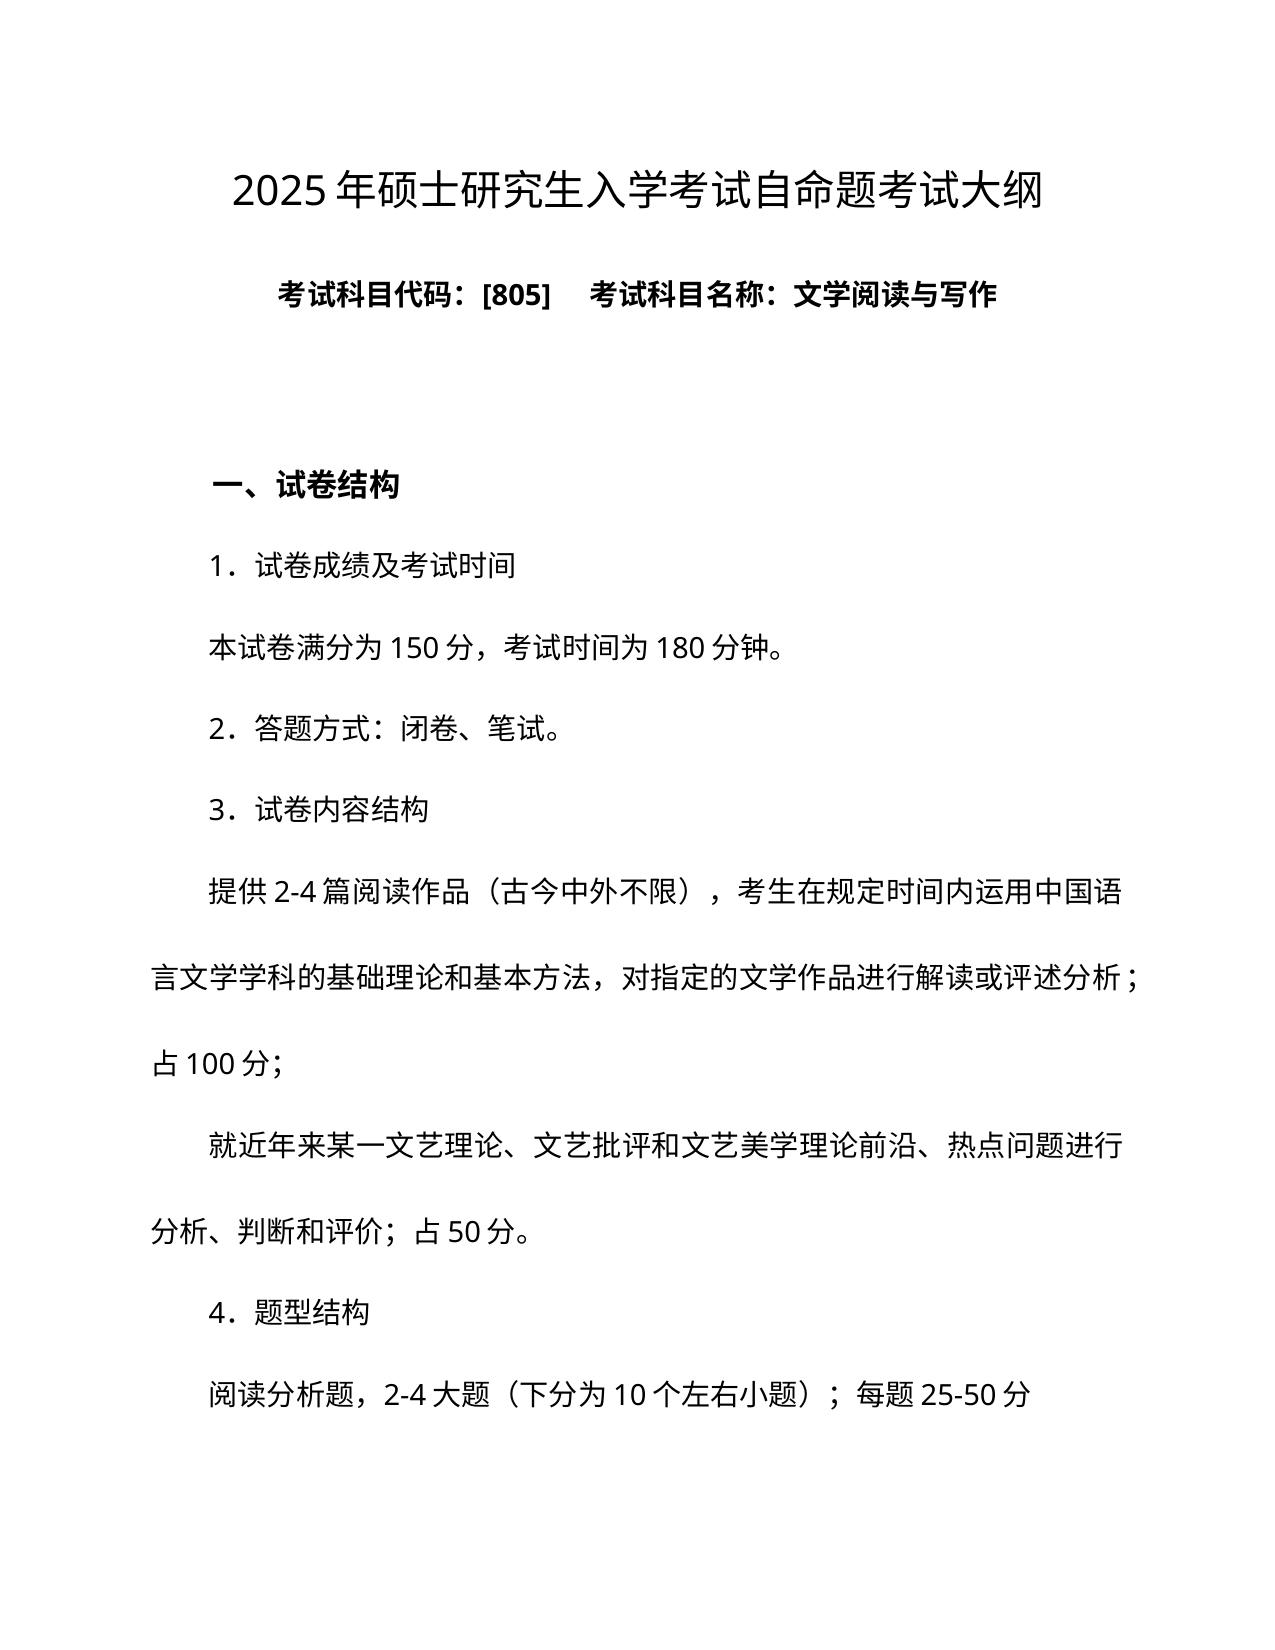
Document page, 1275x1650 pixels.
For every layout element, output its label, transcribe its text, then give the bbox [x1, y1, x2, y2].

text 本试卷满分为150分，考试时间为180分钟。 [150, 608, 1125, 683]
text 2025年硕士研究生入学考试自命题考试大纲 [150, 150, 1125, 225]
text 提供2-4篇阅读作品（古今中外不限），考生在规定时间内运用中国语言文学学科的基础理论和基本方法，对指定的文学作品进行解读或评述分析；占100分； [150, 852, 1125, 1099]
text 一、试卷结构 [150, 445, 1125, 520]
text 4．题型结构 [150, 1273, 1125, 1348]
text 2．答题方式：闭卷、笔试。 [150, 689, 1125, 764]
text 考试科目代码：[805] 考试科目名称：文学阅读与写作 [150, 255, 1125, 330]
text 3．试卷内容结构 [150, 771, 1125, 846]
text 阅读分析题，2-4大题（下分为10个左右小题）；每题25-50分 [150, 1355, 1125, 1430]
text 就近年来某一文艺理论、文艺批评和文艺美学理论前沿、热点问题进行分析、判断和评价；占50分。 [150, 1106, 1125, 1267]
text 1．试卷成绩及考试时间 [150, 527, 1125, 602]
